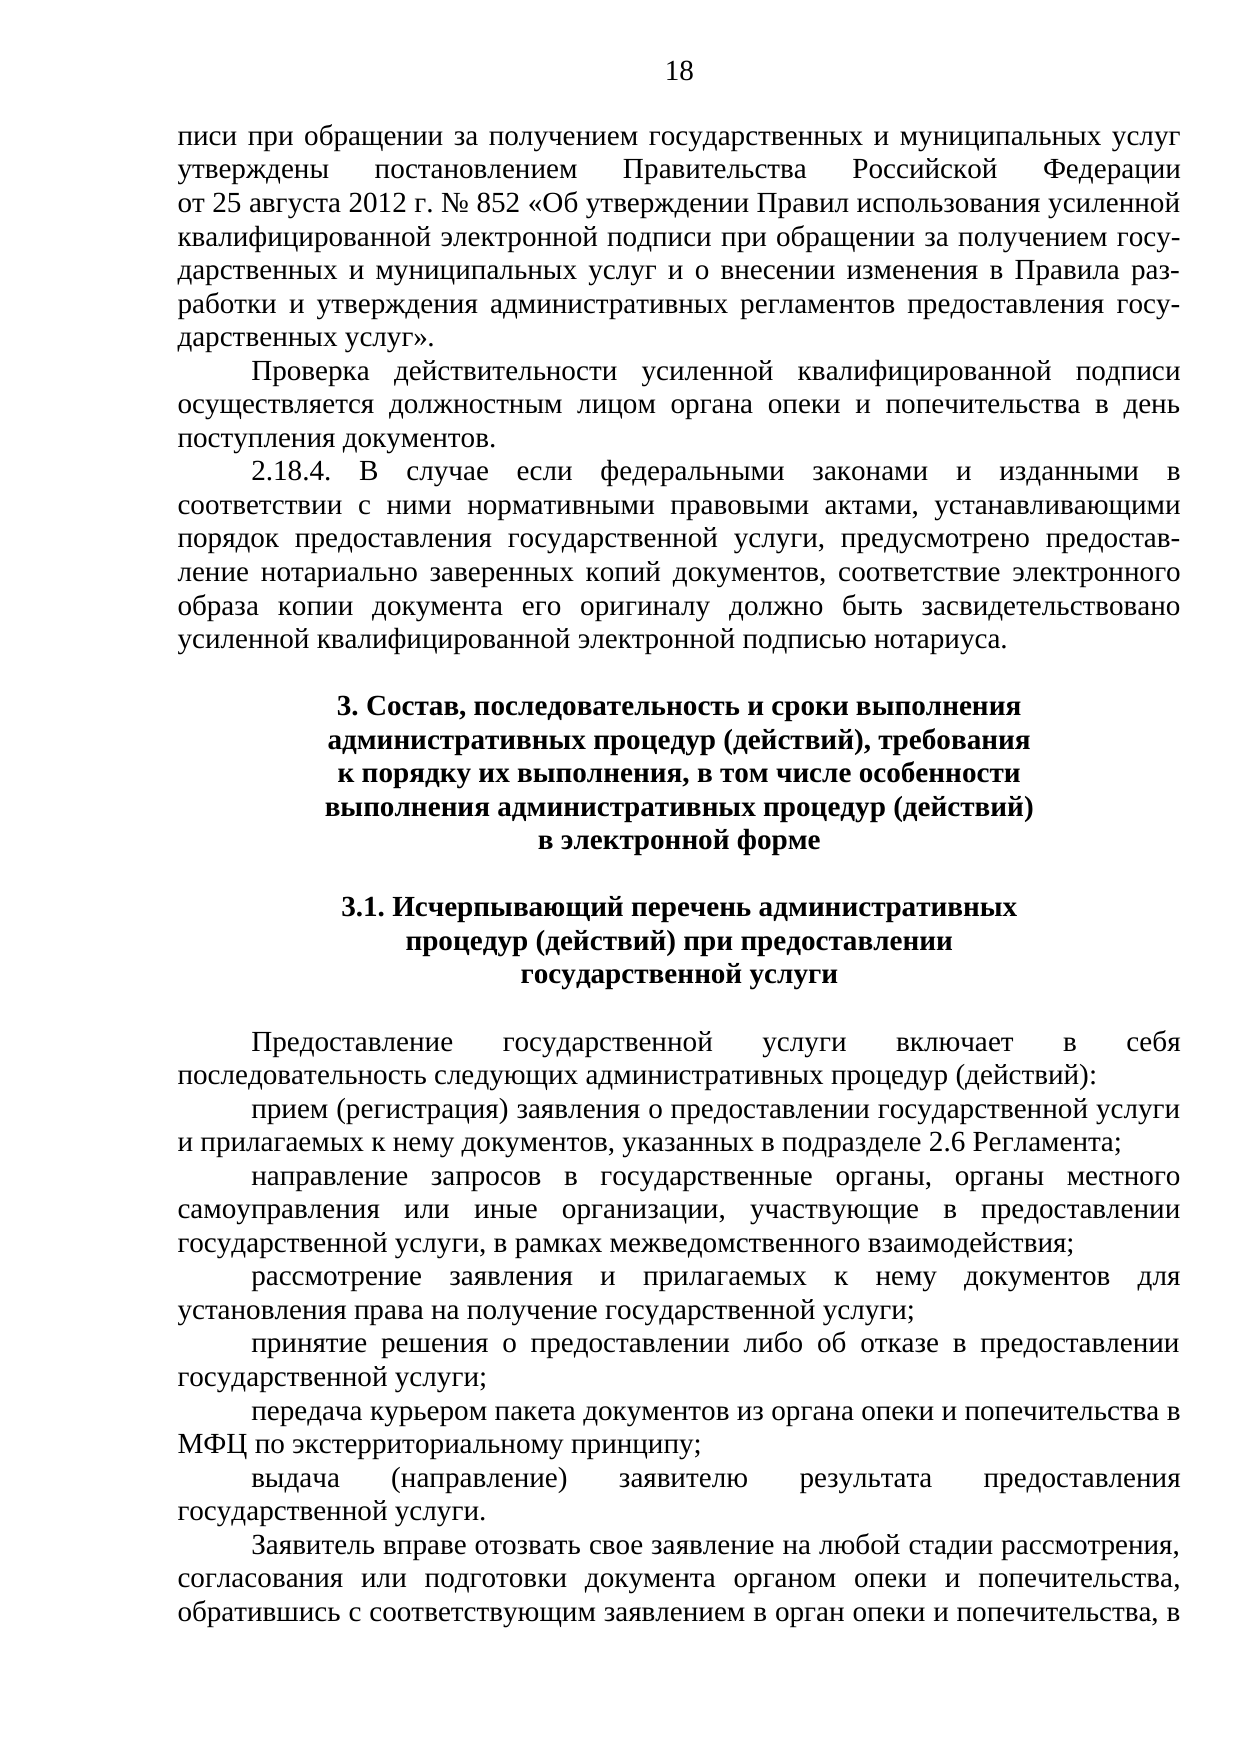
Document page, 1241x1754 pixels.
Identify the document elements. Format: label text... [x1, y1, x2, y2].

text выдача (направление) заявителю результата предоставления государственной услуги. [177, 1460, 1181, 1527]
text 3.1. Исчерпывающий перечень административных [177, 889, 1181, 923]
text в электронной форме [177, 822, 1181, 856]
text прием (регистрация) заявления о предоставлении государственной услуги и прилагаемых к нему документов, указанных в подразделе 2.6 Регламента; [177, 1091, 1181, 1158]
text выполнения административных процедур (действий) [177, 789, 1181, 822]
text 3. Состав, последовательность и сроки выполнения [177, 688, 1181, 722]
text принятие решения о предоставлении либо об отказе в предоставлении государственной услуги; [177, 1326, 1181, 1393]
text к порядку их выполнения, в том числе особенности [177, 755, 1181, 789]
text Предоставление государственной услуги включает в себя последовательность следующих административных процедур (действий): [177, 1024, 1181, 1091]
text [177, 1527, 1181, 1627]
text направление запросов в государственные органы, органы местного самоуправления или иные организации, участвующие в предоставлении государственной услуги, в рамках межведомственного взаимодействия; [177, 1158, 1181, 1258]
text писи при обращении за получением государственных и муниципальных услуг утверждены постановлением Правительства Российской Федерации от 25 августа 2012 г. № 852 «Об утверждении Правил использования усиленной квалифицированной электронной подписи при обращении за получением госу-дарственных и муниципальных услуг и о внесении изменения в Правила раз-работки и утверждения административных регламентов предоставления госу-дарственных услуг». [177, 118, 1181, 353]
text процедур (действий) при предоставлении [177, 923, 1181, 957]
text передача курьером пакета документов из органа опеки и попечительства в МФЦ по экстерриториальному принципу; [177, 1393, 1181, 1460]
text административных процедур (действий), требования [177, 722, 1181, 755]
text государственной услуги [177, 957, 1181, 990]
text 2.18.4. В случае если федеральными законами и изданными в соответствии с ними нормативными правовыми актами, устанавливающими порядок предоставления государственной услуги, предусмотрено предостав-ление нотариально заверенных копий документов, соответствие электронного образа копии документа его оригиналу должно быть засвидетельствовано усиленной квалифицированной электронной подписью нотариуса. [177, 453, 1181, 655]
text Проверка действительности усиленной квалифицированной подписи осуществляется должностным лицом органа опеки и попечительства в день поступления документов. [177, 353, 1181, 453]
text рассмотрение заявления и прилагаемых к нему документов для установления права на получение государственной услуги; [177, 1258, 1181, 1326]
